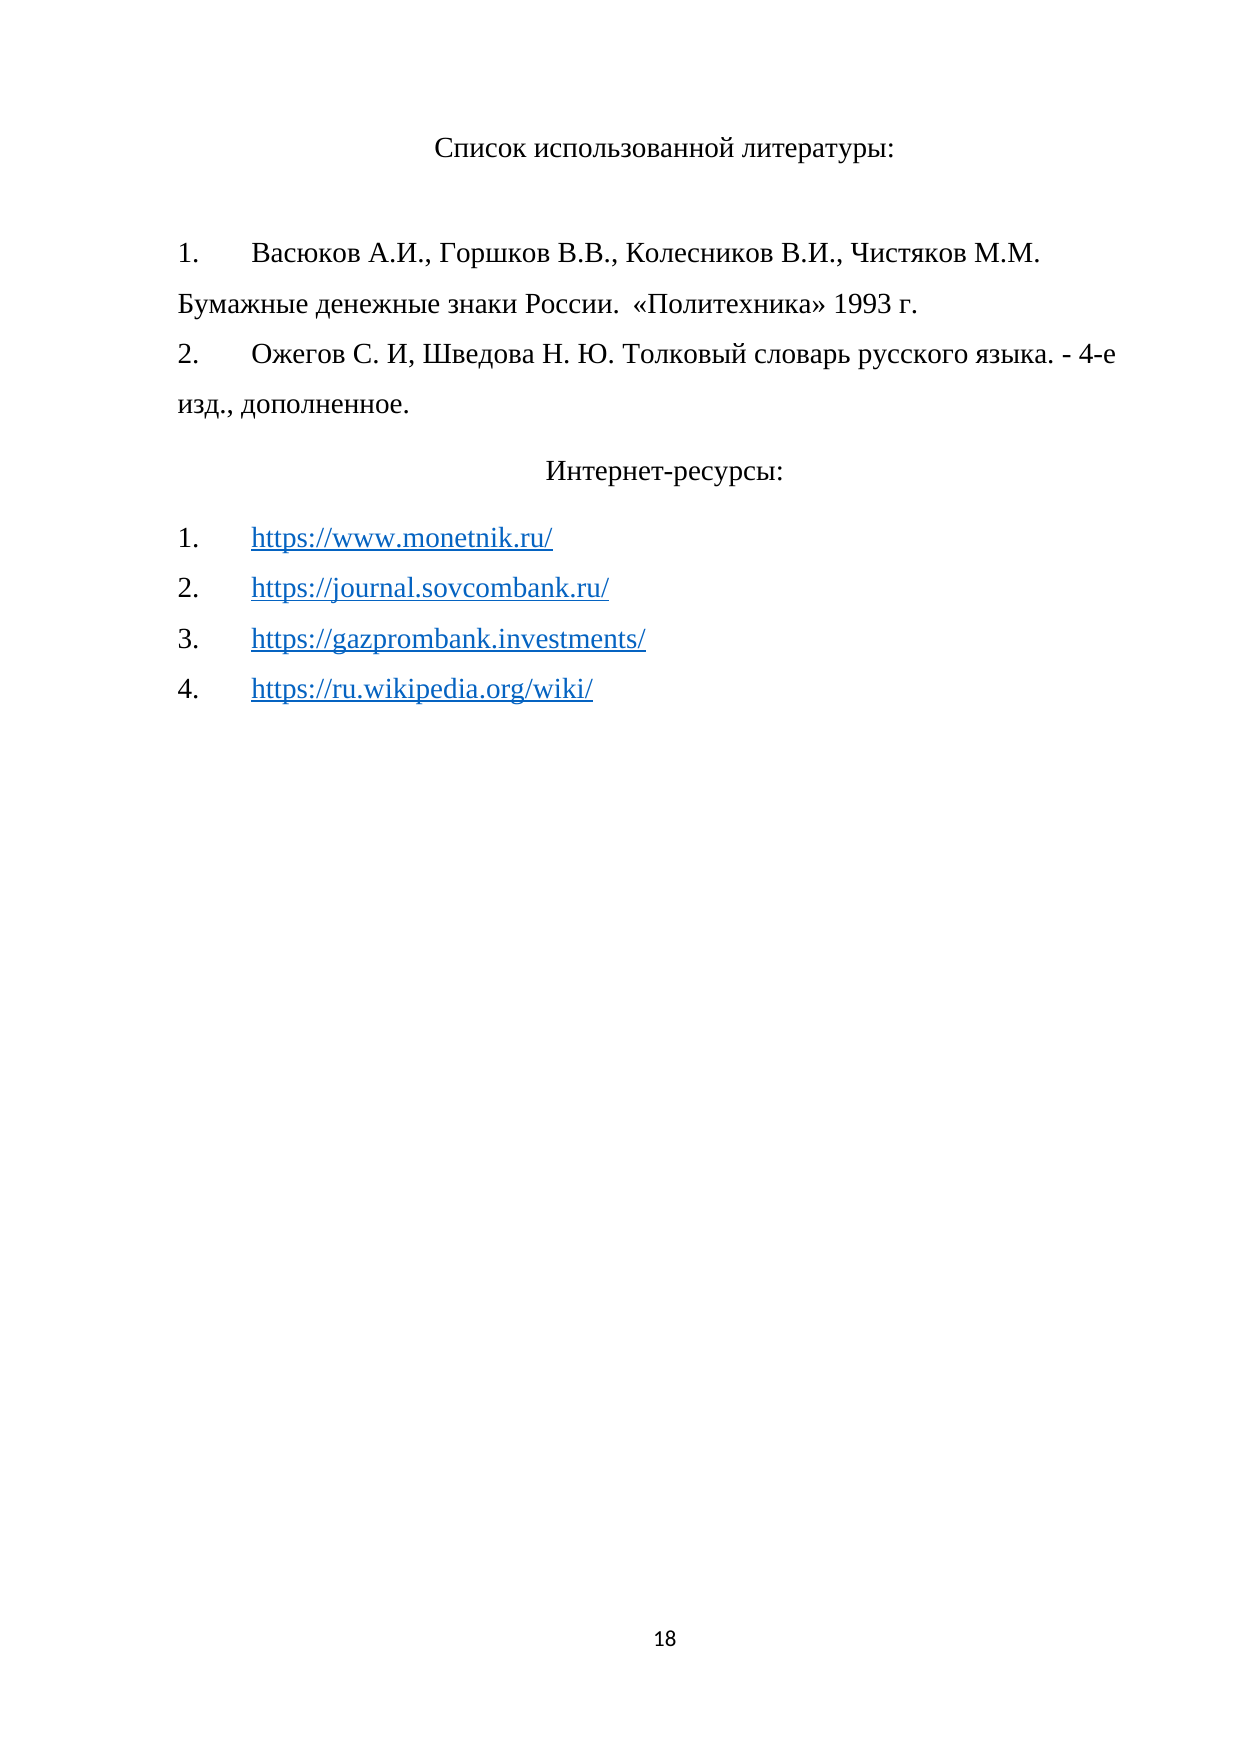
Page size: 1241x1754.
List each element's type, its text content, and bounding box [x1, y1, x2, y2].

list Ожегов С. И, Шведова Н. Ю. Толковый словарь русского языка. - 4-е изд., дополненное. [177, 336, 1152, 420]
text Список использованной литературы: [177, 130, 1152, 163]
list https://gazprombank.investments/ [177, 621, 1152, 654]
text Интернет-ресурсы: [177, 453, 1152, 487]
list https://www.monetnik.ru/ [177, 520, 1152, 554]
list https://journal.sovcombank.ru/ [177, 571, 1152, 604]
list https://ru.wikipedia.org/wiki/ [177, 671, 1152, 705]
list Васюков А.И., Горшков В.В., Колесников В.И., Чистяков М.М. Бумажные денежные знаки России. «Политехника» 1993 г. [177, 235, 1152, 319]
